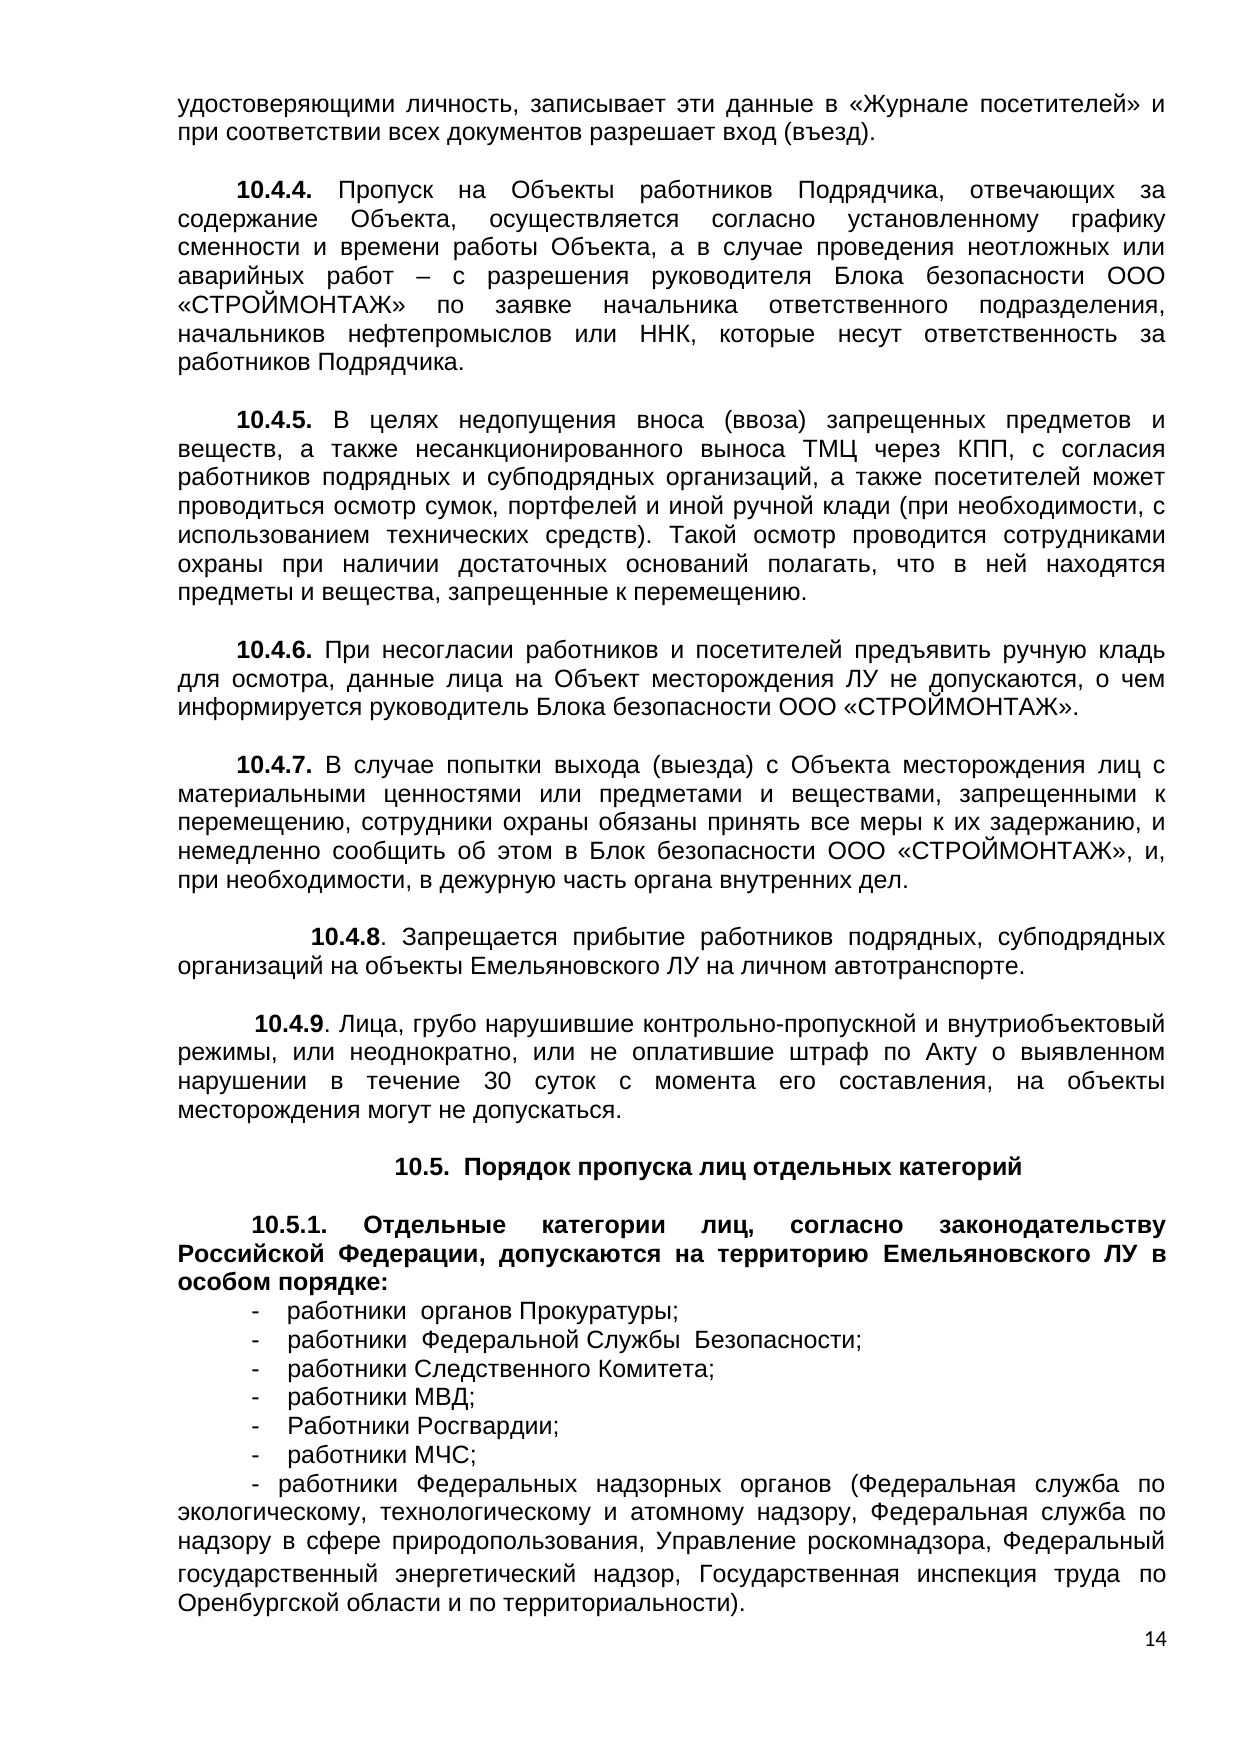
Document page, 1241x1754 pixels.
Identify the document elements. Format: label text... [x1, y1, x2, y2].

text 10.4.7. В случае попытки выхода (выезда) с Объекта месторождения лиц с материальными ценностями или предметами и веществами, запрещенными к перемещению, сотрудники охраны обязаны принять все меры к их задержанию, и немедленно сообщить об этом в Блок безопасности ООО «СТРОЙМОНТАЖ», и, при необходимости, в дежурную часть органа внутренних дел. [177, 750, 1167, 894]
text - Работники Росгвардии; [177, 1411, 1167, 1440]
text 10.4.8. Запрещается прибытие работников подрядных, субподрядных организаций на объекты Емельяновского ЛУ на личном автотранспорте. [177, 922, 1167, 980]
text - работники Следственного Комитета; [177, 1354, 1167, 1382]
text - работники органов Прокуратуры; [177, 1296, 1167, 1325]
text - работники Федеральных надзорных органов (Федеральная служба по экологическому, технологическому и атомному надзору, Федеральная служба по надзору в сфере природопользования, Управление роскомнадзора, Федеральный государственный энергетический надзор, Государственная инспекция труда по Оренбургской области и по территориальности). [177, 1469, 1167, 1617]
text 10.4.9. Лица, грубо нарушившие контрольно-пропускной и внутриобъектовый режимы, или неоднократно, или не оплатившие штраф по Акту о выявленном нарушении в течение 30 суток с момента его составления, на объекты месторождения могут не допускаться. [177, 1009, 1167, 1124]
text 10.4.5. В целях недопущения вноса (ввоза) запрещенных предметов и веществ, а также несанкционированного выноса ТМЦ через КПП, с согласия работников подрядных и субподрядных организаций, а также посетителей может проводиться осмотр сумок, портфелей и иной ручной клади (при необходимости, с использованием технических средств). Такой осмотр проводится сотрудниками охраны при наличии достаточных оснований полагать, что в ней находятся предметы и вещества, запрещенные к перемещению. [177, 405, 1167, 606]
text 10.5.1. Отдельные категории лиц, согласно законодательству Российской Федерации, допускаются на территорию Емельяновского ЛУ в особом порядке: [177, 1210, 1167, 1296]
text 10.4.6. При несогласии работников и посетителей предъявить ручную кладь для осмотра, данные лица на Объект месторождения ЛУ не допускаются, о чем информируется руководитель Блока безопасности ООО «СТРОЙМОНТАЖ». [177, 635, 1167, 721]
text - работники МЧС; [177, 1440, 1167, 1469]
text 10.4.4. Пропуск на Объекты работников Подрядчика, отвечающих за содержание Объекта, осуществляется согласно установленному графику сменности и времени работы Объекта, а в случае проведения неотложных или аварийных работ – с разрешения руководителя Блока безопасности ООО «СТРОЙМОНТАЖ» по заявке начальника ответственного подразделения, начальников нефтепромыслов или ННК, которые несут ответственность за работников Подрядчика. [177, 175, 1167, 376]
text 10.5. Порядок пропуска лиц отдельных категорий [177, 1152, 1167, 1181]
text - работники МВД; [177, 1382, 1167, 1411]
text - работники Федеральной Службы Безопасности; [177, 1325, 1167, 1354]
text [177, 89, 1167, 146]
